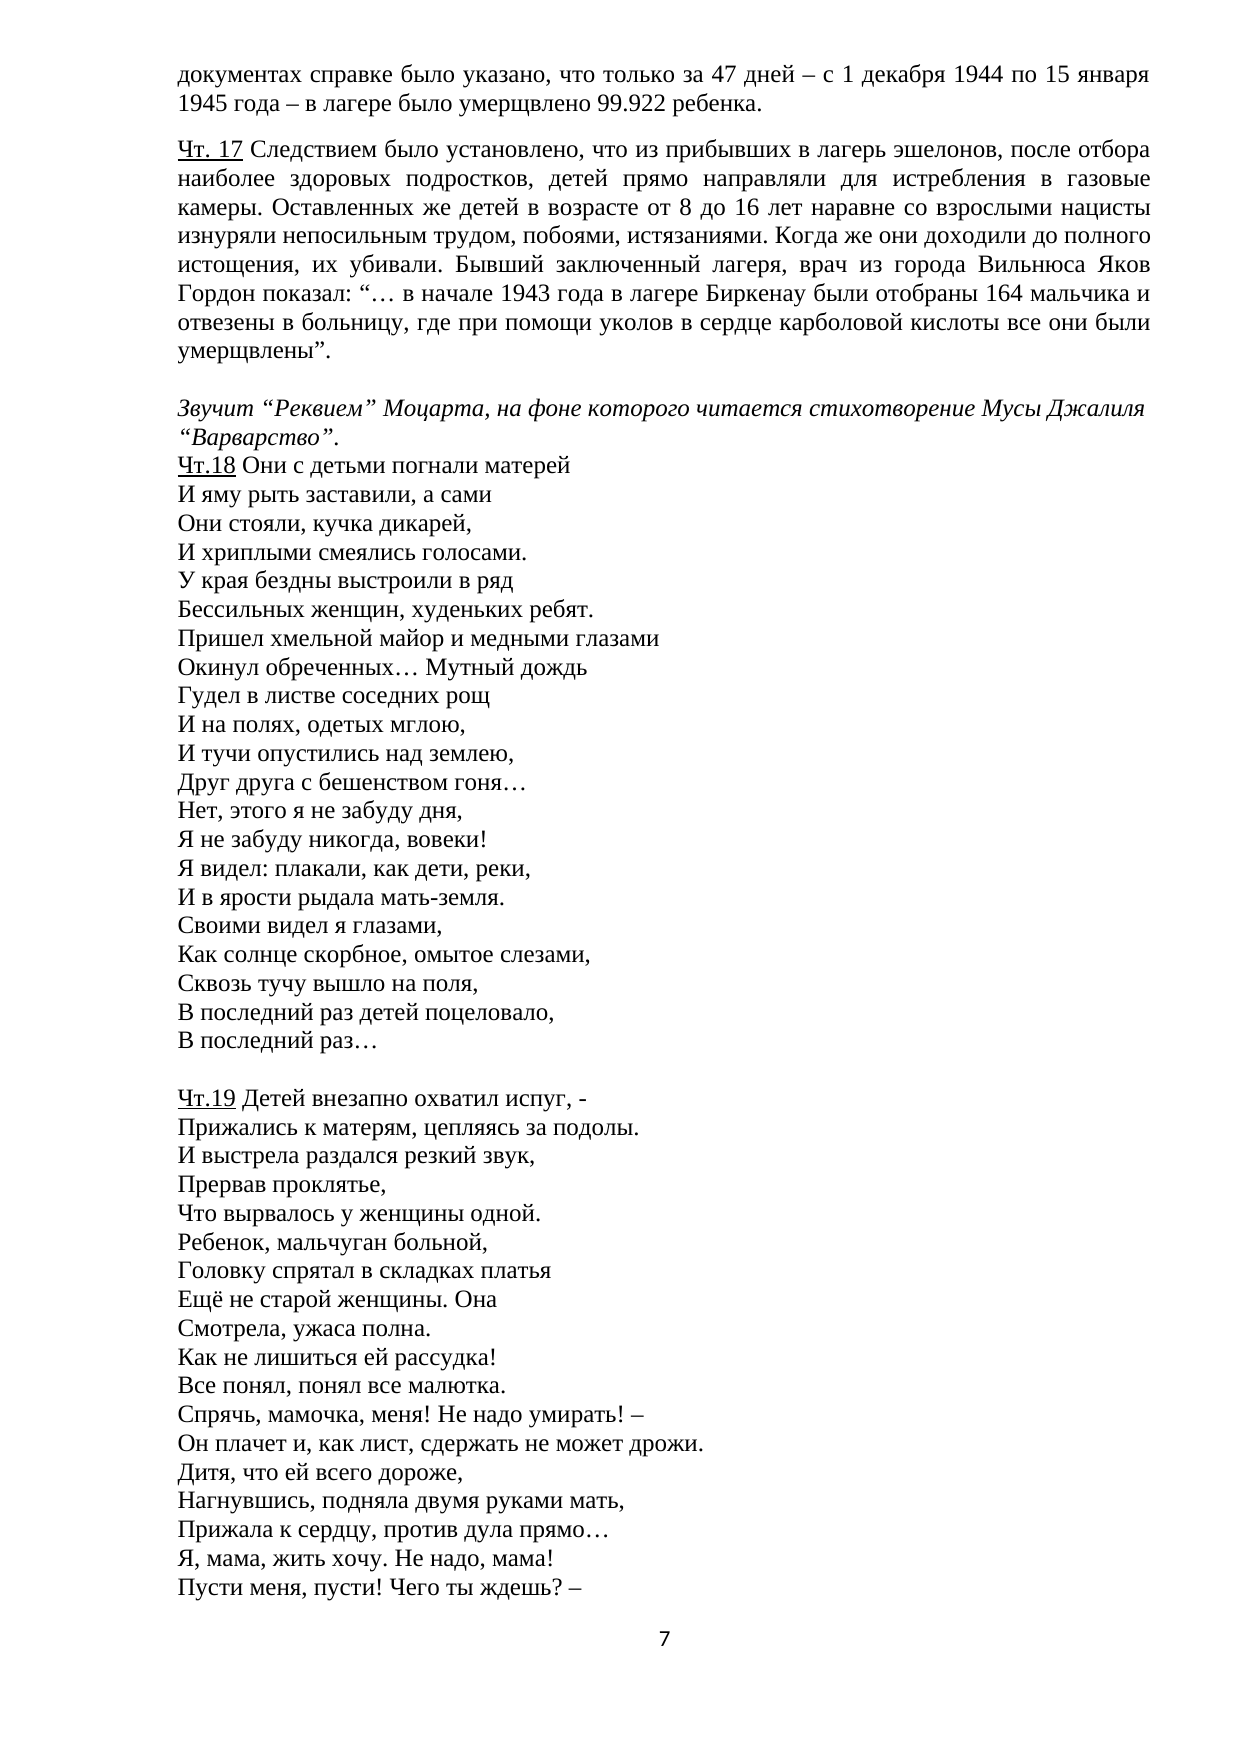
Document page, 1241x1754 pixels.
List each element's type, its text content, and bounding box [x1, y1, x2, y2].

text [177, 59, 1152, 117]
text Чт.18 Они с детьми погнали матерей И яму рыть заставили, а сами Они стояли, кучка дикарей, И хриплыми смеялись голосами. У края бездны выстроили в ряд Бессильных женщин, худеньких ребят. Пришел хмельной майор и медными глазами Окинул обреченных… Мутный дождь Гудел в листве соседних рощ И на полях, одетых мглою, И тучи опустились над землею, Друг друга с бешенством гоня… Нет, этого я не забуду дня, Я не забуду никогда, вовеки! Я видел: плакали, как дети, реки, И в ярости рыдала мать-земля. Своими видел я глазами, Как солнце скорбное, омытое слезами, Сквозь тучу вышло на поля, В последний раз детей поцеловало, В последний раз… [177, 450, 1152, 1054]
text Звучит “Реквием” Моцарта, на фоне которого читается стихотворение Мусы Джалиля “Варварство”. [177, 393, 1152, 450]
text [177, 1083, 1152, 1600]
text Чт. 17 Следствием было установлено, что из прибывших в лагерь эшелонов, после отбора наиболее здоровых подростков, детей прямо направляли для истребления в газовые камеры. Оставленных же детей в возрасте от 8 до 16 лет наравне со взрослыми нацисты изнуряли непосильным трудом, побоями, истязаниями. Когда же они доходили до полного истощения, их убивали. Бывший заключенный лагеря, врач из города Вильнюса Яков Гордон показал: “… в начале 1943 года в лагере Биркенау были отобраны 164 мальчика и отвезены в больницу, где при помощи уколов в сердце карболовой кислоты все они были умерщвлены”. [177, 134, 1152, 364]
